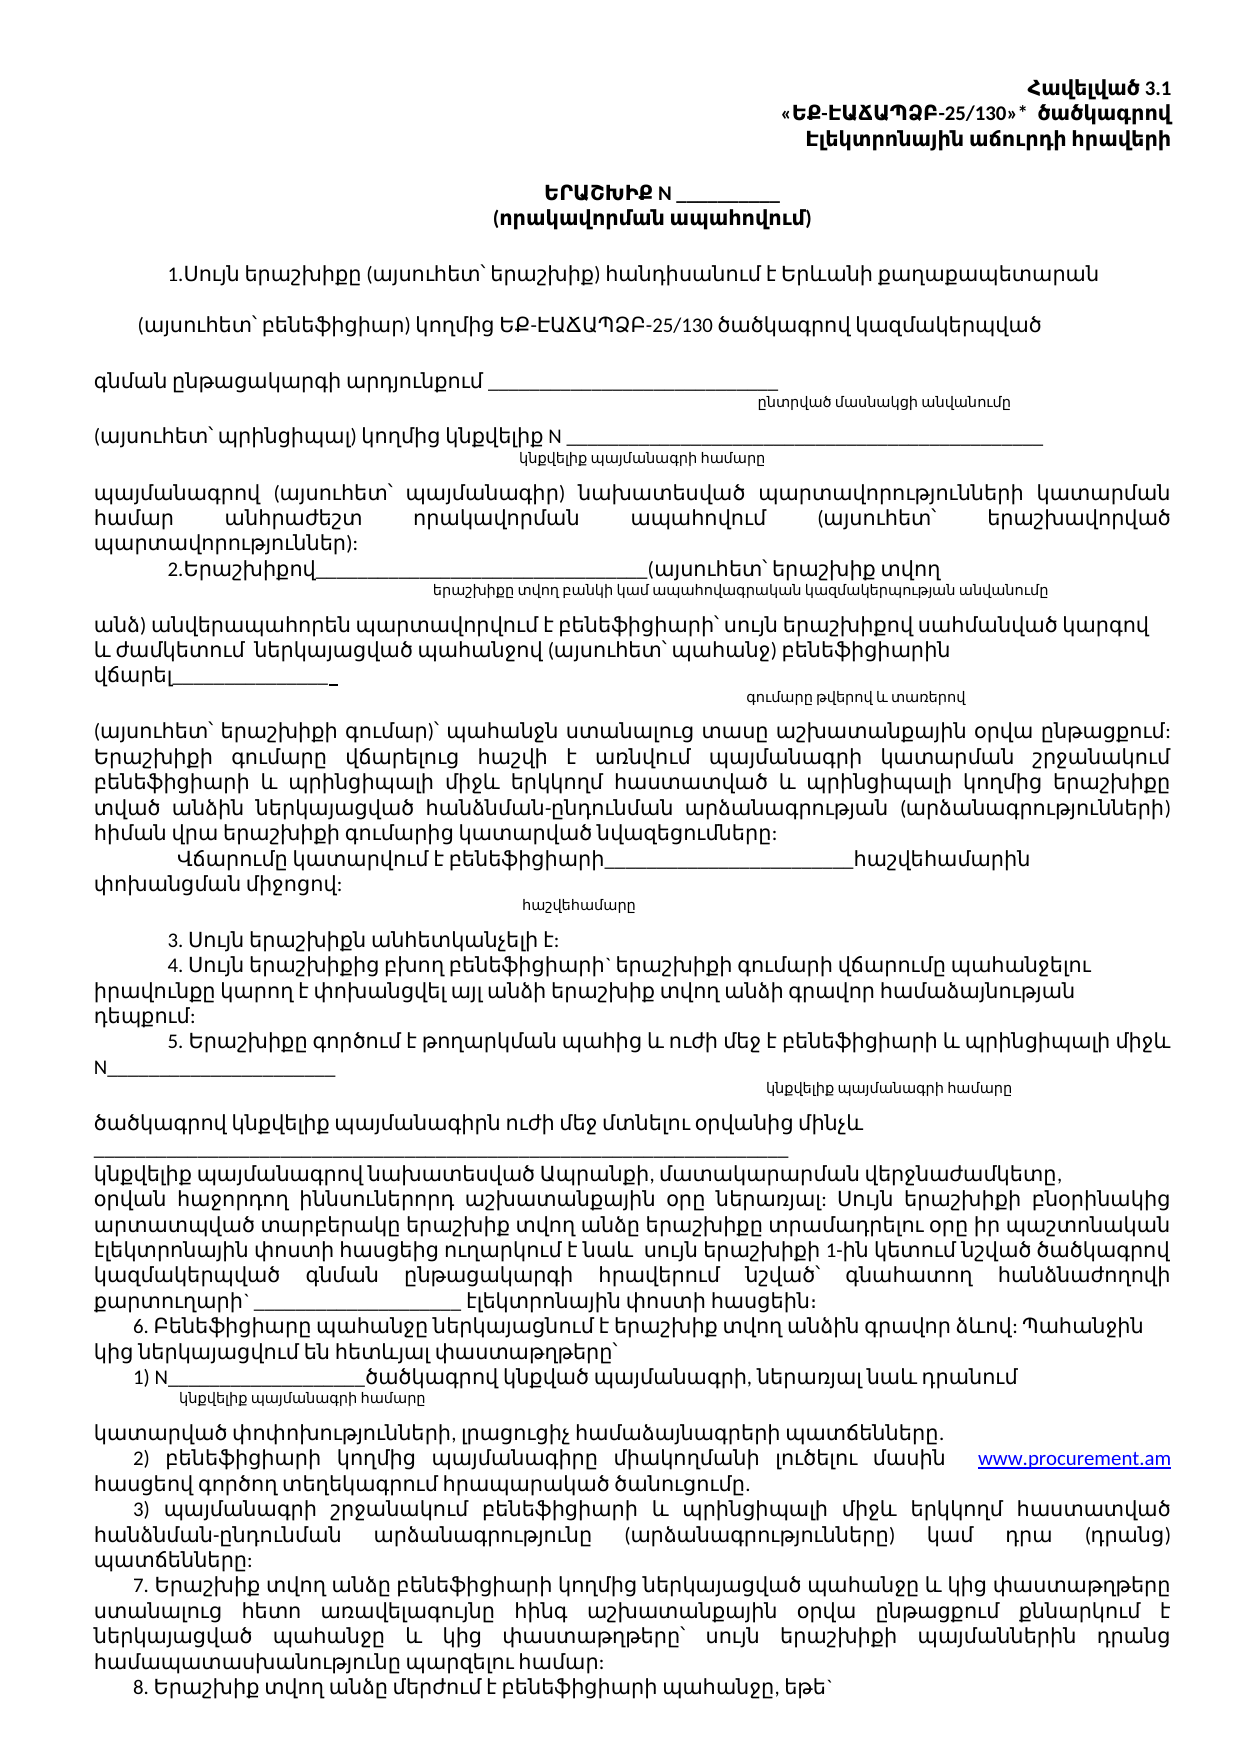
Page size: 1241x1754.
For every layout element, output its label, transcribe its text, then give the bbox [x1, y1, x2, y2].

text 1.Սույն երաշխիքը (այսուհետ՝ երաշխիք) հանդիսանում է Երևանի քաղաքապետարան [94, 261, 1171, 286]
text օրվան հաջորդող իննսուներորդ աշխատանքային օրը ներառյալ: Սույն երաշխիքի բնօրինակից արտատպված տարբերակը երաշխիք տվող անձը երաշխիքը տրամադրելու օրը իր պաշտոնական էլեկտրոնային փոստի հասցեից ուղարկում է նաև սույն երաշխիքի 1-ին կետում նշված ծածկագրով կազմակերպված գնման ընթացակարգի հրավերում նշված՝ գնահատող հանձնաժողովի քարտուղարի` ____________________ էլեկտրոնային փոստի հասցեին։ [94, 1186, 1171, 1313]
text կնքվելիք պայմանագրի համարը [94, 1390, 1171, 1420]
text 8. Երաշխիք տվող անձը մերժում է բենեֆիցիարի պահանջը, եթե` [94, 1674, 1171, 1700]
text 5. Երաշխիքը գործում է թողարկման պահից և ուժի մեջ է բենեֆիցիարի և պրինցիպալի միջև N______________________ [94, 1029, 1171, 1079]
text ընտրված մասնակցի անվանումը [94, 393, 1171, 424]
text Վճարումը կատարվում է բենեֆիցիարի________________________հաշվեհամարին փոխանցման միջոցով: [94, 846, 1171, 897]
text 1) N___________________ծածկագրով կնքված պայմանագրի, ներառյալ նաև դրանում [94, 1364, 1171, 1390]
text 2) բենեֆիցիարի կողմից պայմանագիրը միակողմանի լուծելու մասին www.procurement.am հասցեով գործող տեղեկագրում հրապարակած ծանուցումը. [94, 1446, 1171, 1496]
text «ԵՔ-ԷԱՃԱՊՁԲ-25/130»* ծածկագրով [94, 100, 1171, 126]
text (որակավորման ապահովում) [94, 205, 1171, 231]
text 4. Սույն երաշխիքից բխող բենեֆիցիարի` երաշխիքի գումարի վճարումը պահանջելու իրավունքը կարող է փոխանցվել այլ անձի երաշխիք տվող անձի գրավոր համաձայնության դեպքում: [94, 952, 1171, 1029]
text կատարված փոփոխությունների, լրացուցիչ համաձայնագրերի պատճենները. [94, 1420, 1171, 1446]
text 2.Երաշխիքով________________________________(այսուհետ՝ երաշխիք տվող [94, 556, 1171, 581]
text կնքվելիք պայմանագրով նախատեսված Ապրանքի, մատակարարման վերջնաժամկետը, [94, 1161, 1171, 1186]
text հաշվեհամարը [167, 897, 1171, 927]
text կնքվելիք պայմանագրի համարը [610, 1079, 1171, 1110]
text (այսուհետ՝ երաշխիքի գումար)՝ պահանջն ստանալուց տասը աշխատանքային օրվա ընթացքում: Երաշխիքի գումարը վճարելուց հաշվի է առնվում պայմանագրի կատարման շրջանակում բենեֆիցիարի և պրինցիպալի միջև երկկողմ հաստատված և պրինցիպալի կողմից երաշխիքը տված անձին ներկայացված հանձնման-ընդունման արձանագրության (արձանագրությունների) հիման վրա երաշխիքի գումարից կատարված նվազեցումները: [94, 719, 1171, 846]
text պայմանագրով (այսուհետ՝ պայմանագիր) նախատեսված պարտավորությունների կատարման համար անհրաժեշտ որակավորման ապահովում (այսուհետ՝ երաշխավորված պարտավորություններ): [94, 480, 1171, 556]
text գումարը թվերով և տառերով [241, 688, 1171, 719]
text ___________________________________________________________________ [94, 1136, 1171, 1161]
text 7. Երաշխիք տվող անձը բենեֆիցիարի կողմից ներկայացված պահանջը և կից փաստաթղթերը ստանալուց հետո առավելագույնը հինգ աշխատանքային օրվա ընթացքում քննարկում է ներկայացված պահանջը և կից փաստաթղթերը՝ սույն երաշխիքի պայմաններին դրանց համապատասխանությունը պարզելու համար: [94, 1573, 1171, 1674]
text գնման ընթացակարգի արդյունքում ____________________________ [94, 368, 1171, 393]
text 6. Բենեֆիցիարը պահանջը ներկայացնում է երաշխիք տվող անձին գրավոր ձևով: Պահանջին կից ներկայացվում են հետևյալ փաստաթղթերը՝ [94, 1313, 1171, 1364]
text (այսուհետ՝ պրինցիպալ) կողմից կնքվելիք N ______________________________________________ կնքվելիք պայմանագրի համարը [94, 424, 1171, 480]
text Հավելված 3.1 [94, 75, 1171, 100]
text երաշխիքը տվող բանկի կամ ապահովագրական կազմակերպության անվանումը [94, 581, 1171, 612]
text ԵՐԱՇԽԻՔ N __________ [94, 180, 1171, 205]
text 3. Սույն երաշխիքն անհետկանչելի է: [94, 927, 1171, 952]
text 3) պայմանագրի շրջանակում բենեֆիցիարի և պրինցիպալի միջև երկկողմ հաստատված հանձնման-ընդունման արձանագրությունը (արձանագրությունները) կամ դրա (դրանց) պատճենները: [94, 1496, 1171, 1573]
text ծածկագրով կնքվելիք պայմանագիրն ուժի մեջ մտնելու օրվանից մինչև [94, 1110, 1171, 1136]
text (այսուհետ՝ բենեֆիցիար) կողմից ԵՔ-ԷԱՃԱՊՁԲ-25/130 ծածկագրով կազմակերպված [94, 312, 1171, 368]
text անձ) անվերապահորեն պարտավորվում է բենեֆիցիարի՝ սույն երաշխիքով սահմանված կարգով և ժամկետում ներկայացված պահանջով (այսուհետ՝ պահանջ) բենեֆիցիարին վճարել_______________ [94, 612, 1171, 688]
text Էլեկտրոնային աճուրդի հրավերի [94, 126, 1171, 151]
